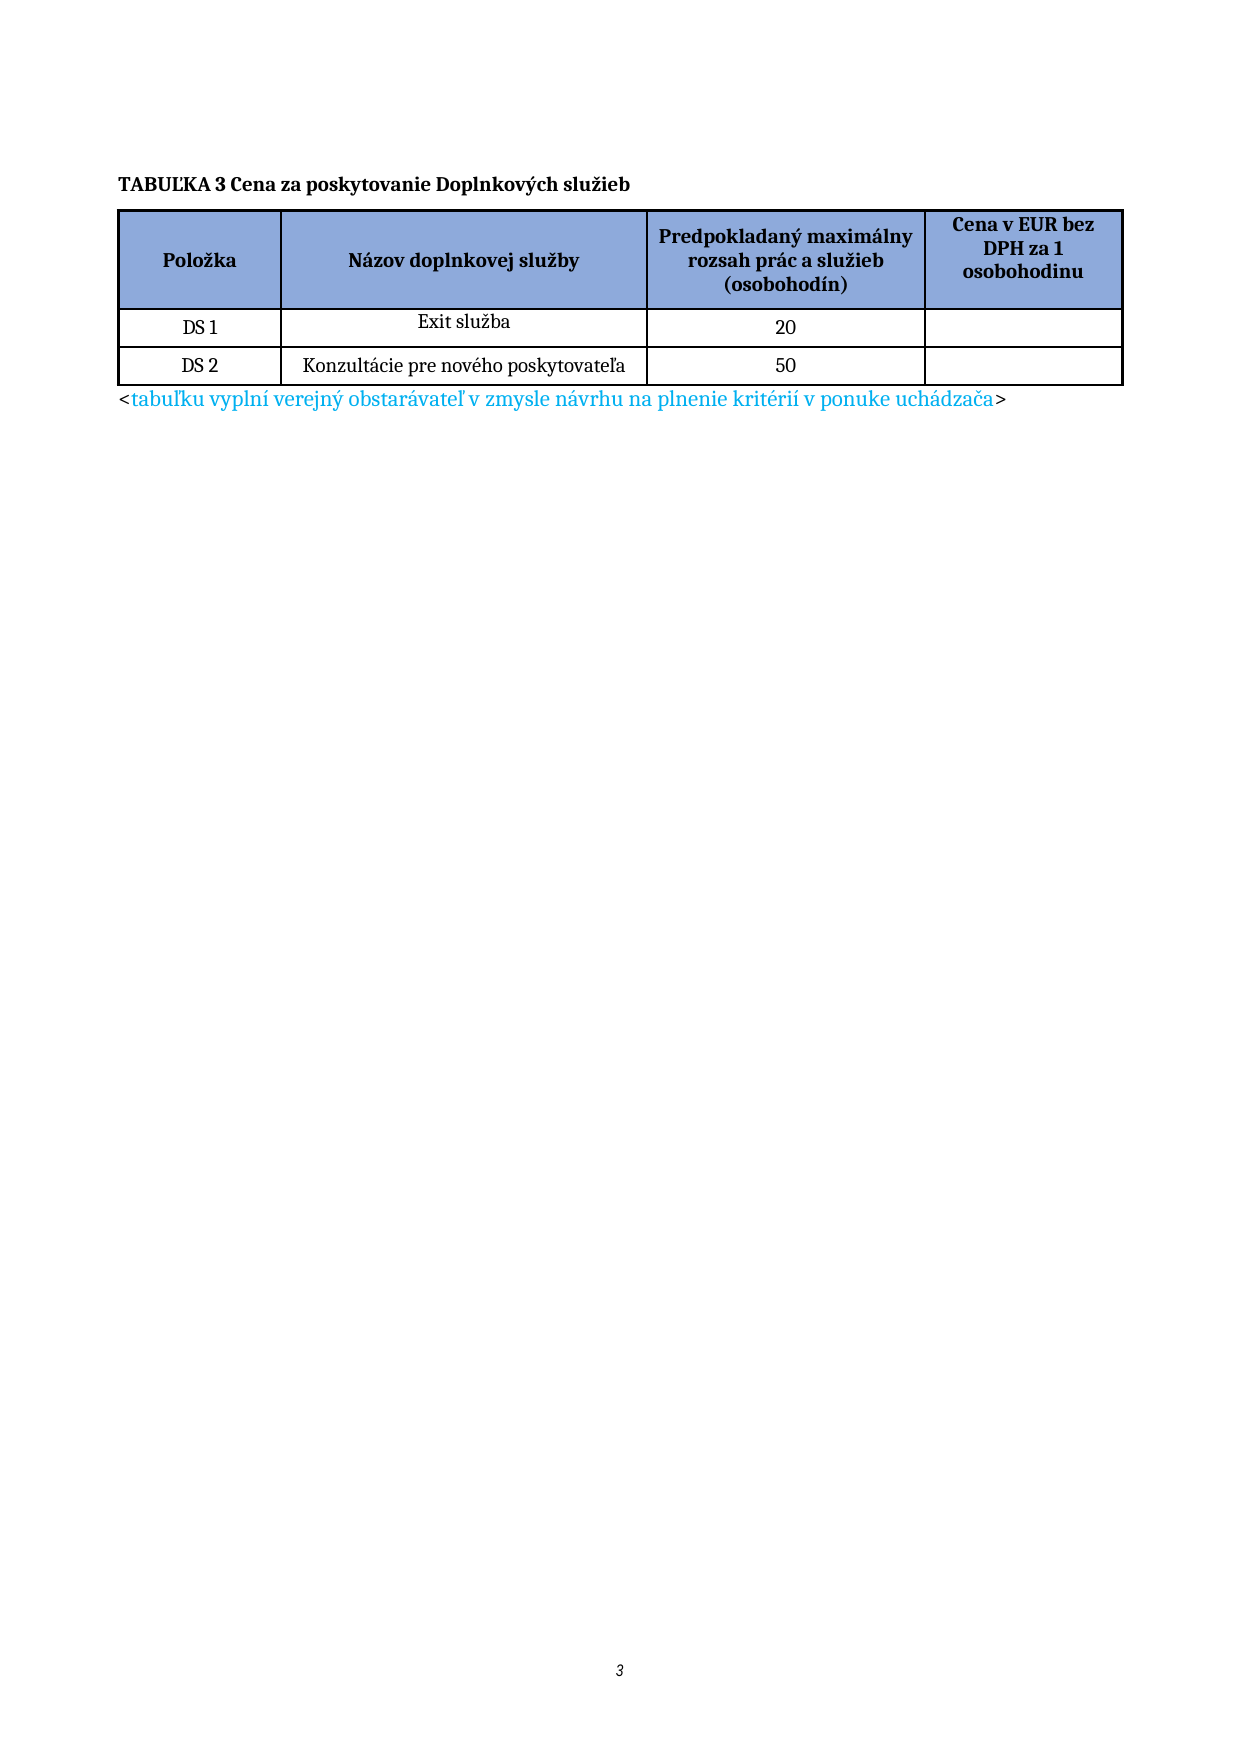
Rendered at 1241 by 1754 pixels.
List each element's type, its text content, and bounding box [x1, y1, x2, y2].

table_header Predpokladaný maximálny rozsah prác a služieb (osobohodín) [648, 212, 924, 308]
table_cell DS 1 [120, 310, 280, 346]
table_cell 20 [648, 310, 924, 346]
text TABUĽKA 3 Cena za poskytovanie Doplnkových služieb [118, 173, 1122, 197]
table_cell [926, 310, 1121, 346]
table_cell Konzultácie pre nového poskytovateľa [282, 348, 646, 384]
table_cell 50 [648, 348, 924, 384]
table_cell [926, 348, 1121, 384]
text <tabuľku vyplní verejný obstarávateľ v zmysle návrhu na plnenie kritérií v ponuke uchádzača> [118, 386, 1122, 412]
table_header Cena v EUR bez DPH za 1 osobohodinu [926, 212, 1121, 308]
table_header Položka [120, 212, 280, 308]
table_header Názov doplnkovej služby [282, 212, 646, 308]
table_cell Exit služba [282, 310, 646, 346]
table_cell DS 2 [120, 348, 280, 384]
